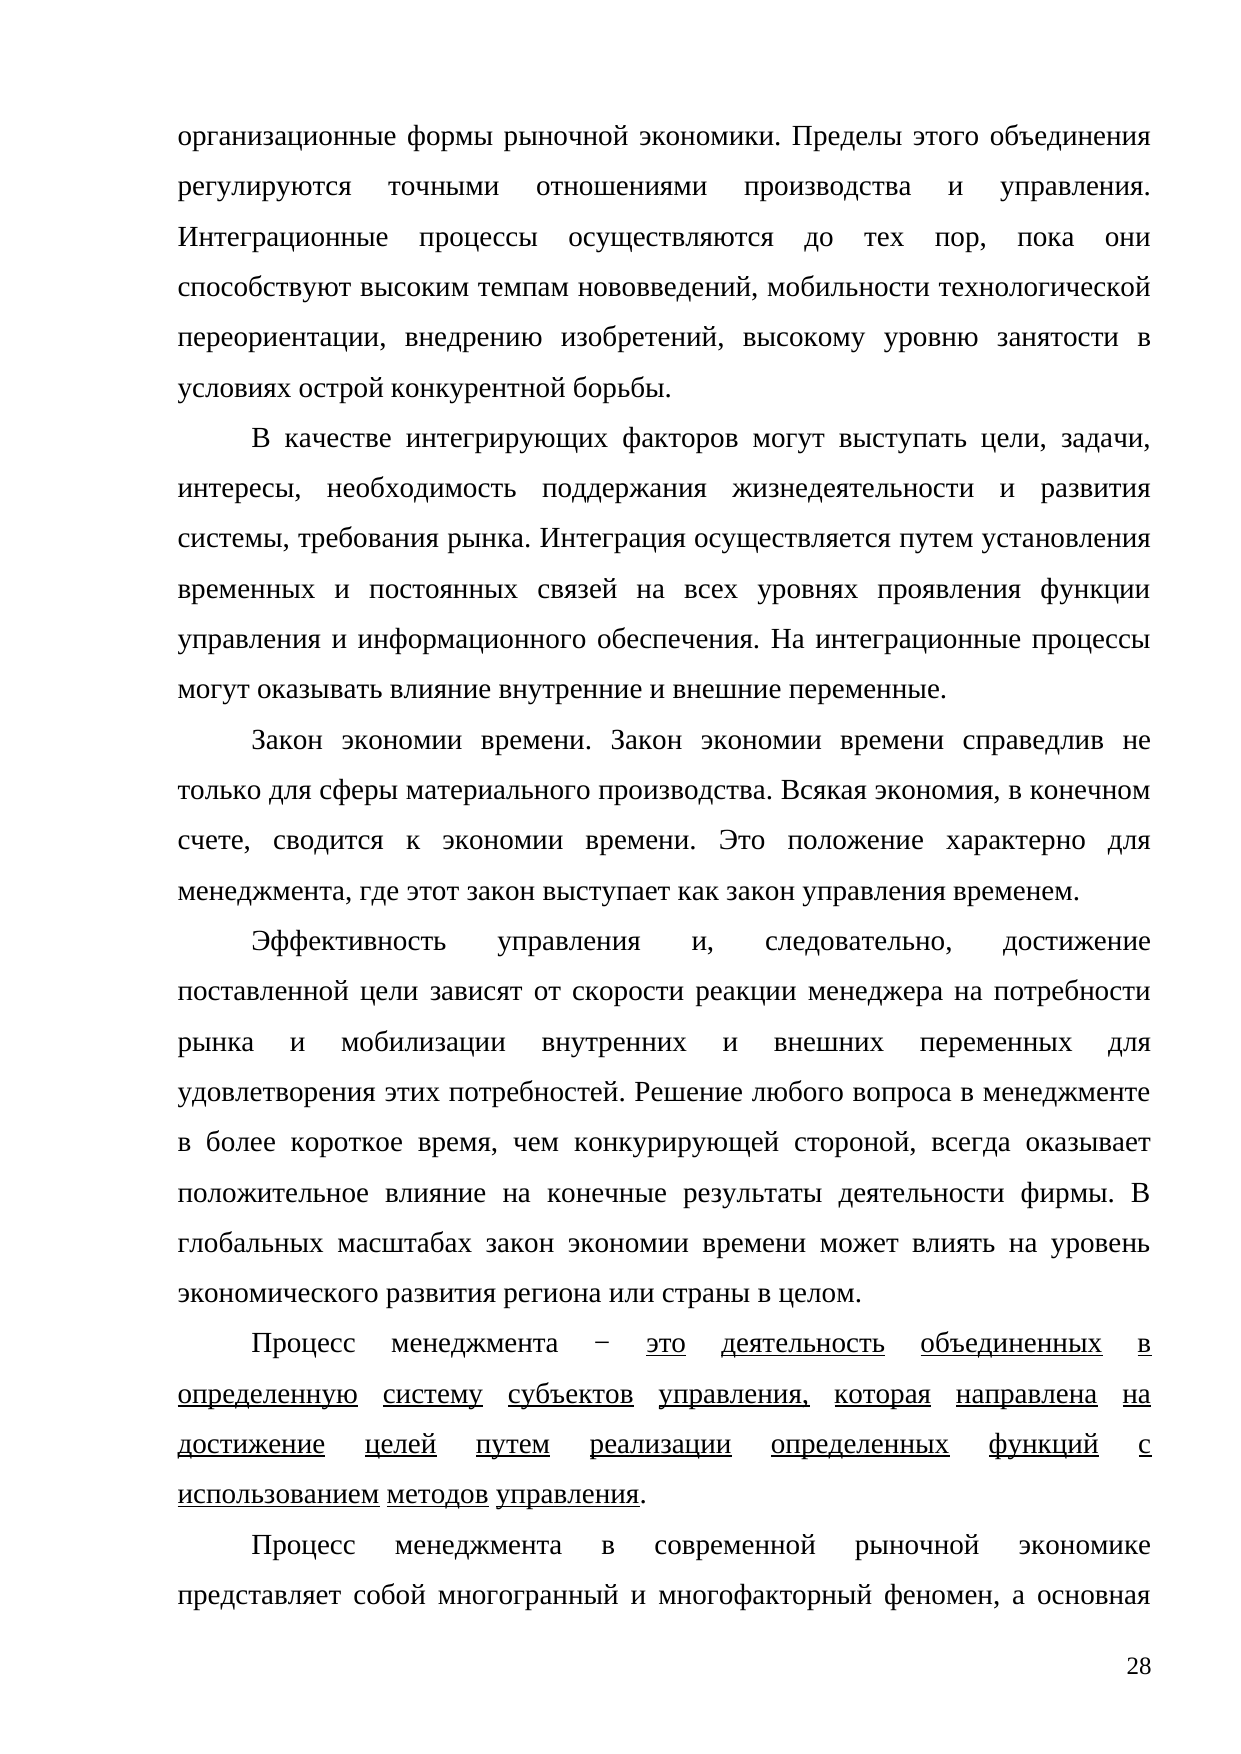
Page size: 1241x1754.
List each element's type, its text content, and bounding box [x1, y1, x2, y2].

text Закон экономии времени. Закон экономии времени справедлив не только для сферы материального производства. Всякая экономия, в конечном счете, сводится к экономии времени. Это положение характерно для менеджмента, где этот закон выступает как закон управления временем. [177, 722, 1152, 906]
text В качестве интегрирующих факторов могут выступать цели, задачи, интересы, необходимость поддержания жизнедеятельности и развития системы, требования рынка. Интеграция осуществляется путем установления временных и постоянных связей на всех уровнях проявления функции управления и информационного обеспечения. На интеграционные процессы могут оказывать влияние внутренние и внешние переменные. [177, 420, 1152, 705]
text Процесс менеджмента − это деятельность объединенных в определенную систему субъектов управления, которая направлена на достижение целей путем реализации определенных функций с использованием методов управления. [177, 1326, 1152, 1510]
text Эффективность управления и, следовательно, достижение поставленной цели зависят от скорости реакции менеджера на потребности рынка и мобилизации внутренних и внешних переменных для удовлетворения этих потребностей. Решение любого вопроса в менеджменте в более короткое время, чем конкурирующей стороной, всегда оказывает положительное влияние на конечные результаты деятельности фирмы. В глобальных масштабах закон экономии времени может влиять на уровень экономического развития региона или страны в целом. [177, 923, 1152, 1309]
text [177, 1527, 1152, 1611]
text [177, 118, 1152, 403]
